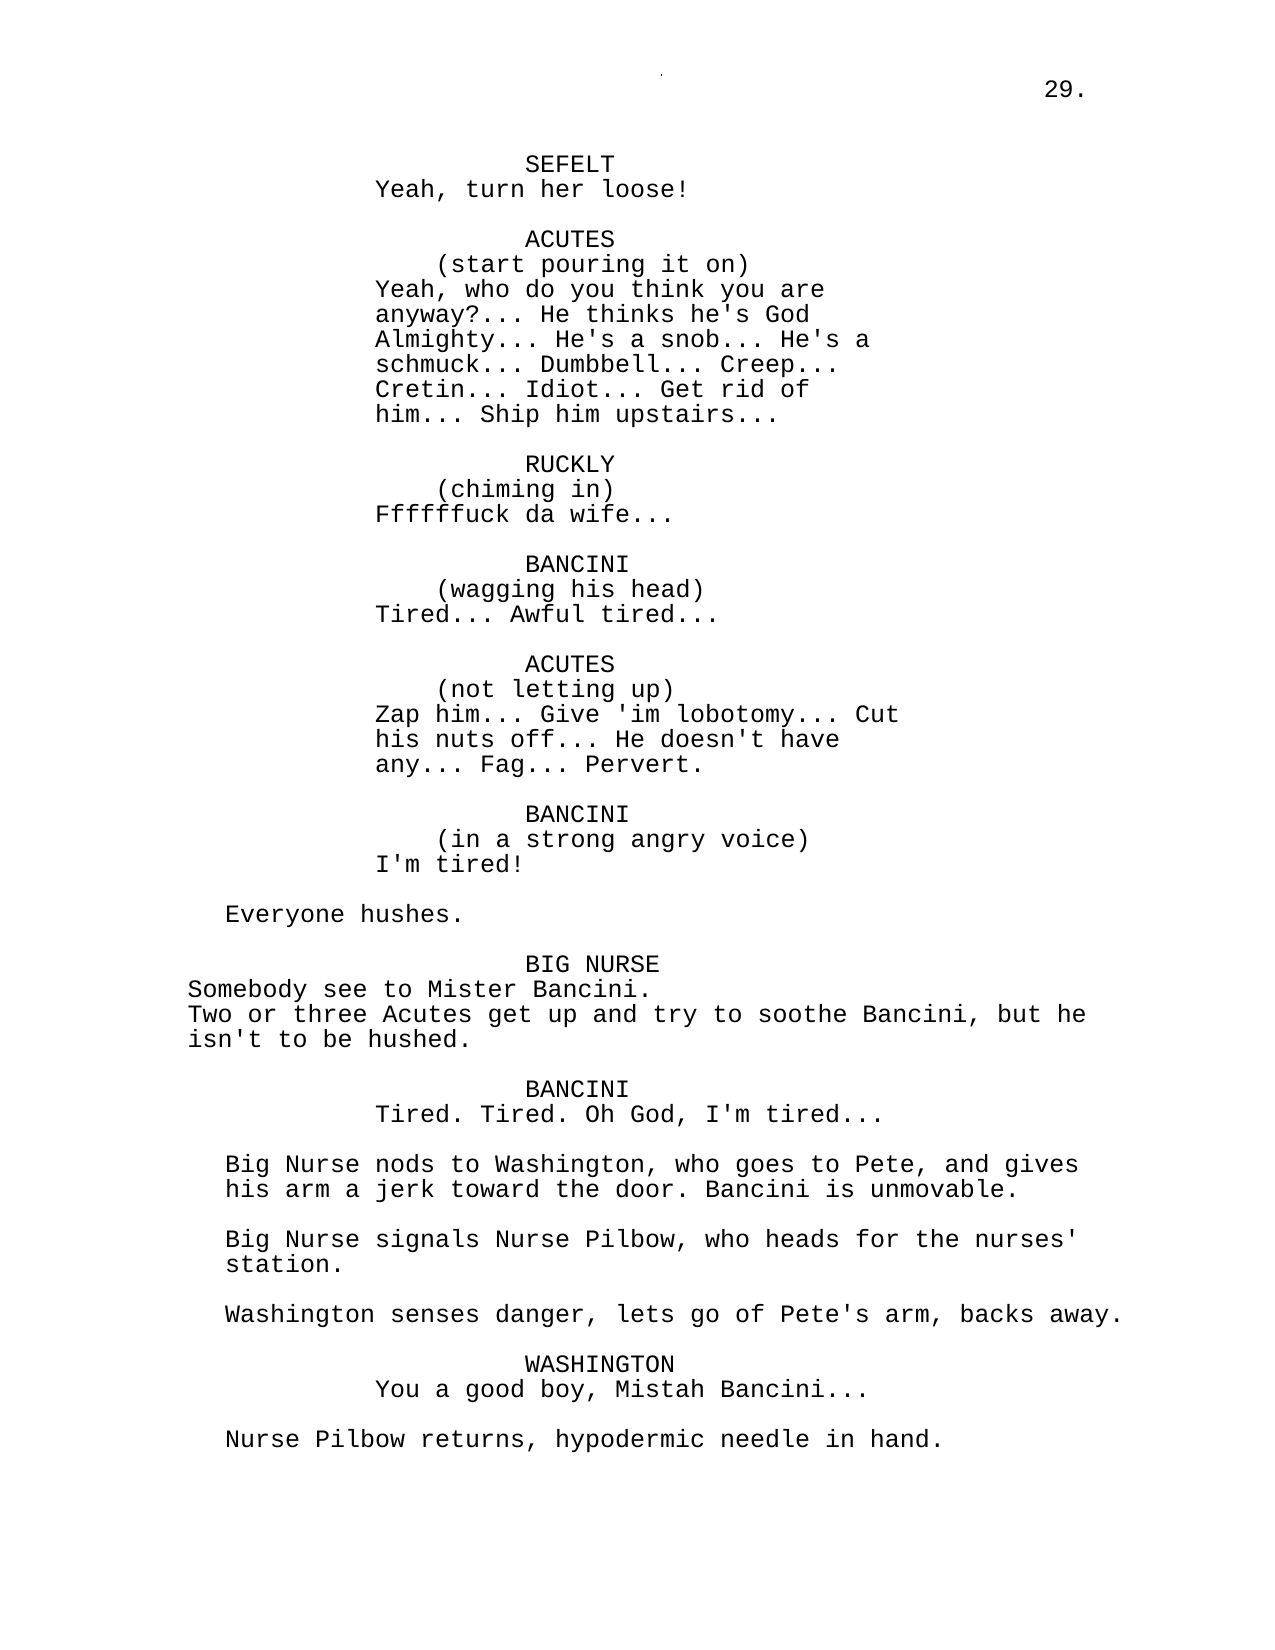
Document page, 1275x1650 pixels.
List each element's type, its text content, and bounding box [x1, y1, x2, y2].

text (chiming in) [435, 477, 1135, 502]
text BANCINI [525, 802, 1135, 827]
text Almighty... He's a snob... He's a [375, 327, 1135, 352]
list omebody see to Mister Bancini. [187, 977, 1135, 1002]
text RUCKLY [525, 452, 1135, 477]
text Zap him... Give 'im lobotomy... Cut [375, 702, 1135, 727]
text (wagging his head) [435, 577, 1135, 602]
text BIG NURSE [525, 952, 1135, 977]
text (start pouring it on) [435, 252, 1135, 277]
text his nuts off... He doesn't have [375, 727, 1135, 752]
text him... Ship him upstairs... [375, 402, 1135, 427]
text schmuck... Dumbbell... Creep... [375, 352, 1135, 377]
text Washington senses danger, lets go of Pete's arm, backs away. [225, 1303, 1135, 1328]
text Everyone hushes. [225, 902, 1135, 927]
text BANCINI [525, 1078, 1135, 1103]
text Cretin... Idiot... Get rid of [375, 377, 1135, 402]
list wo or three Acutes get up and try to soothe Bancini, but he isn't to be hushed. [187, 1002, 1135, 1053]
text Tired... Awful tired... [375, 602, 1135, 627]
text ACUTES [525, 227, 1135, 252]
text Yeah, who do you think you are [375, 277, 1135, 302]
text ACUTES [525, 652, 1135, 677]
text You a good boy, Mistah Bancini... [375, 1378, 1135, 1403]
text Ffffffuck da wife... [375, 502, 1135, 527]
text SEFELT [525, 152, 1135, 177]
text anyway?... He thinks he's God [375, 302, 1135, 327]
text (in a strong angry voice) [435, 827, 1135, 852]
text BANCINI [525, 552, 1135, 577]
text Yeah, turn her loose! [375, 177, 1135, 202]
text I'm tired! [375, 852, 1135, 877]
text Big Nurse signals Nurse Pilbow, who heads for the nurses' station. [225, 1227, 1095, 1278]
text WASHINGTON [525, 1353, 1135, 1378]
text any... Fag... Pervert. [375, 752, 1135, 777]
text Nurse Pilbow returns, hypodermic needle in hand. [225, 1428, 1135, 1453]
text Tired. Tired. Oh God, I'm tired... [375, 1103, 1135, 1128]
text 29. [1044, 77, 1135, 102]
text (not letting up) [435, 677, 1135, 702]
text Big Nurse nods to Washington, who goes to Pete, and gives his arm a jerk toward the door. Bancini is unmovable. [225, 1152, 1095, 1203]
